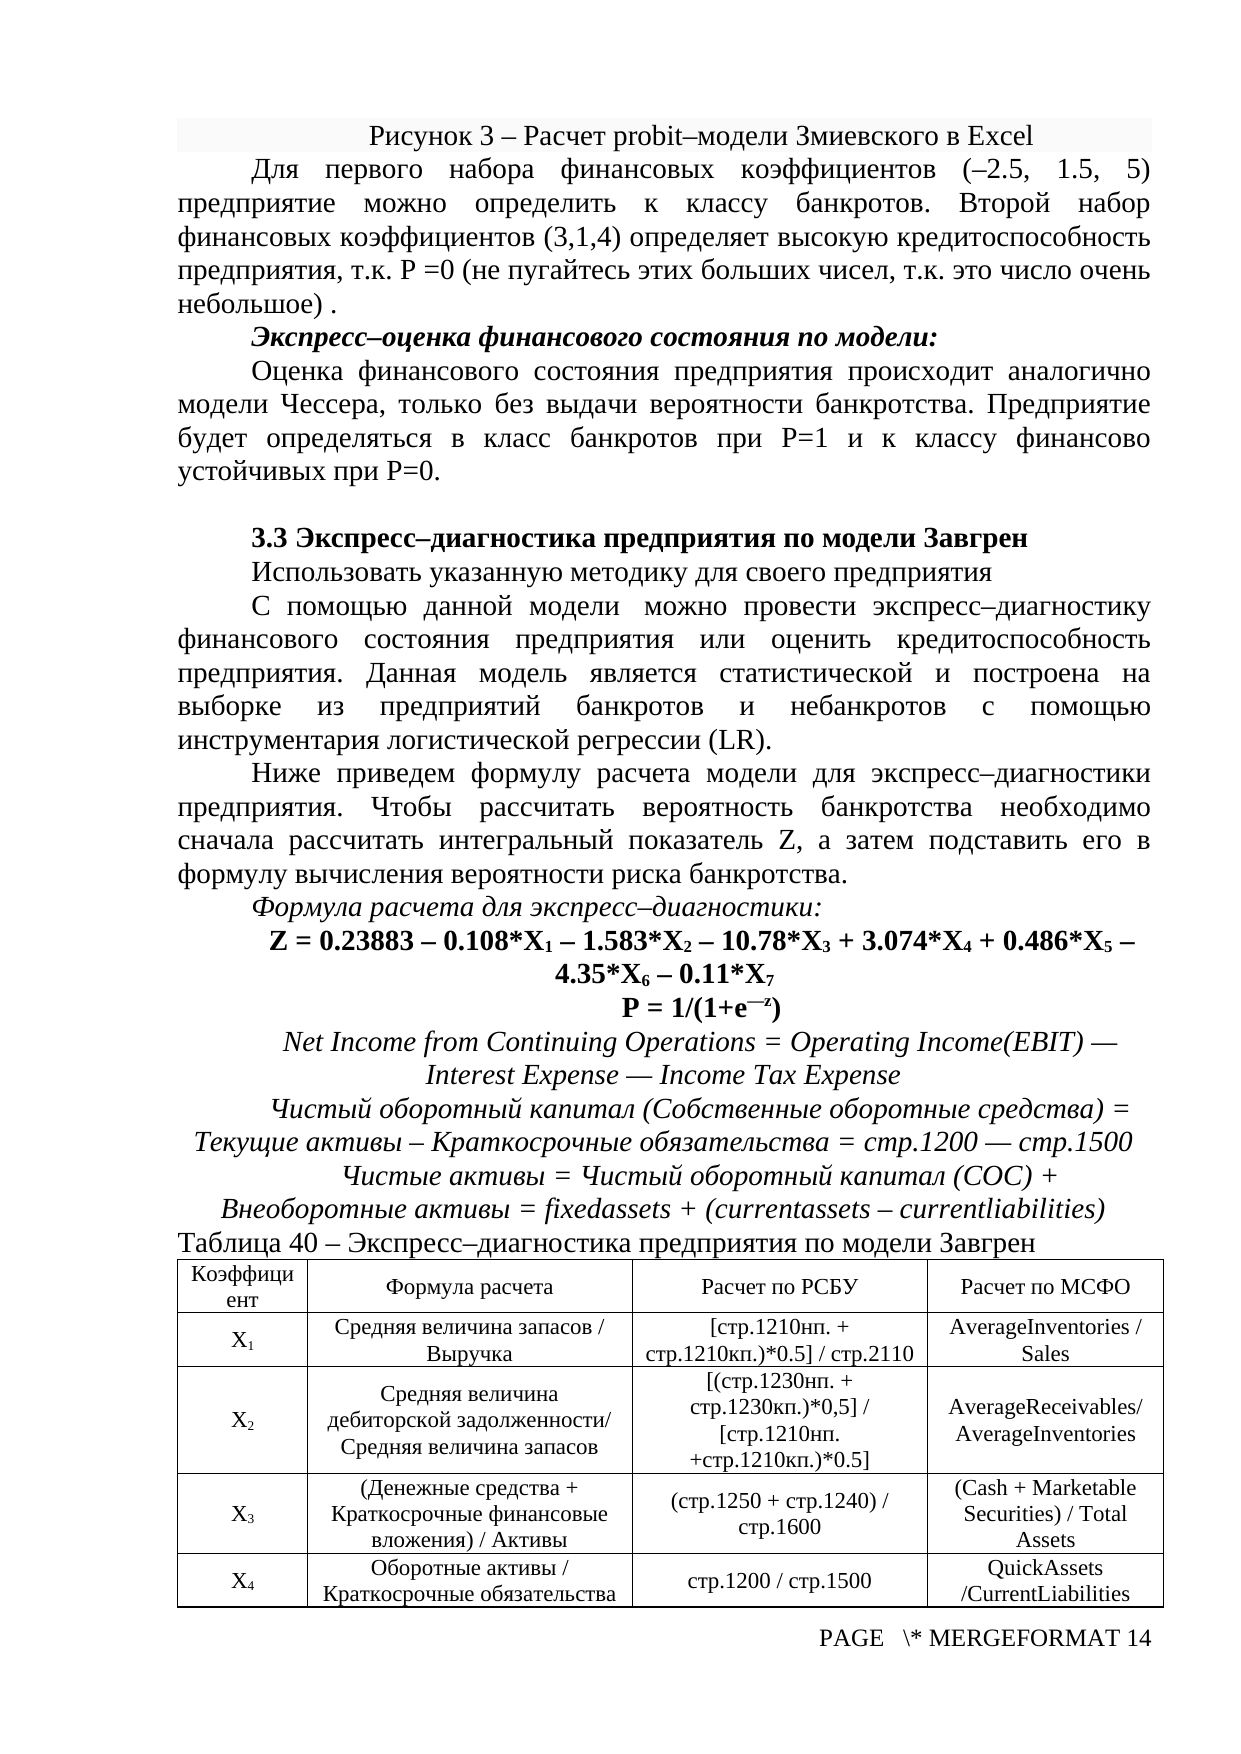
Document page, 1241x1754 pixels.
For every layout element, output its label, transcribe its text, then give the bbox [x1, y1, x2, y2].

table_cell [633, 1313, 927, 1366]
text P = 1/(1+e—z) [177, 990, 1152, 1024]
text Чистые активы = Чистый оборотный капитал (СОС) + Внеоборотные активы = fixedassets + (currentassets – currentliabilities) [177, 1158, 1152, 1225]
text Использовать указанную методику для своего предприятия [177, 554, 1152, 588]
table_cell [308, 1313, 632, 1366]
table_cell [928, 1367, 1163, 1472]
text Оценка финансового состояния предприятия происходит аналогично модели Чессера, только без выдачи вероятности банкротства. Предприятие будет определяться в класс банкротов при P=1 и к классу финансово устойчивых при P=0. [177, 353, 1152, 487]
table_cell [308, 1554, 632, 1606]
text Чистый оборотный капитал (Собственные оборотные средства) = Текущие активы – Краткосрочные обязательства = стр.1200 — стр.1500 [177, 1091, 1152, 1158]
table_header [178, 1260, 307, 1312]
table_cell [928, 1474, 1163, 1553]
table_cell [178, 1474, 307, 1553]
text Рисунок 3 – Расчет probit–модели Змиевского в Excel [177, 118, 1152, 152]
text Z = 0.23883 – 0.108*Х1 – 1.583*Х2 – 10.78*Х3 + 3.074*Х4 + 0.486*Х5 – 4.35*Х6 – 0.11*Х7 [177, 923, 1152, 990]
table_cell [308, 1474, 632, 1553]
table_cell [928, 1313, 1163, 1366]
text Таблица 40 – Экспресс–диагностика предприятия по модели Завгрен [177, 1225, 1152, 1258]
text Ниже приведем формулу расчета модели для экспресс–диагностики предприятия. Чтобы рассчитать вероятность банкротства необходимо сначала рассчитать интегральный показатель Z, а затем подставить его в формулу вычисления вероятности риска банкротства. [177, 755, 1152, 889]
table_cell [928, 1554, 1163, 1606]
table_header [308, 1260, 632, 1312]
text Формула расчета для экспресс–диагностики: [177, 889, 1152, 923]
text С помощью данной модели можно провести экспресс–диагностику финансового состояния предприятия или оценить кредитоспособность предприятия. Данная модель является статистической и построена на выборке из предприятий банкротов и небанкротов с помощью инструментария логистической регрессии (LR). [177, 588, 1152, 755]
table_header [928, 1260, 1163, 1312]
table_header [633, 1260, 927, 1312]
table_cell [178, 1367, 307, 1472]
text Для первого набора финансовых коэффициентов (–2.5, 1.5, 5) предприятие можно определить к классу банкротов. Второй набор финансовых коэффициентов (3,1,4) определяет высокую кредитоспособность предприятия, т.к. P =0 (не пугайтесь этих больших чисел, т.к. это число очень небольшое) . [177, 152, 1152, 319]
text 3.3 Экспресс–диагностика предприятия по модели Завгрен [177, 521, 1152, 554]
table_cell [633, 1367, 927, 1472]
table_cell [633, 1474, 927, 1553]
text Экспресс–оценка финансового состояния по модели: [177, 319, 1152, 353]
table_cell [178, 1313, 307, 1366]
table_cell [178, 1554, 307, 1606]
text Net Income from Continuing Operations = Operating Income(EBIT) — Interest Expense — Income Tax Expense [177, 1024, 1152, 1091]
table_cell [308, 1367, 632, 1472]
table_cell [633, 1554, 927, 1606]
